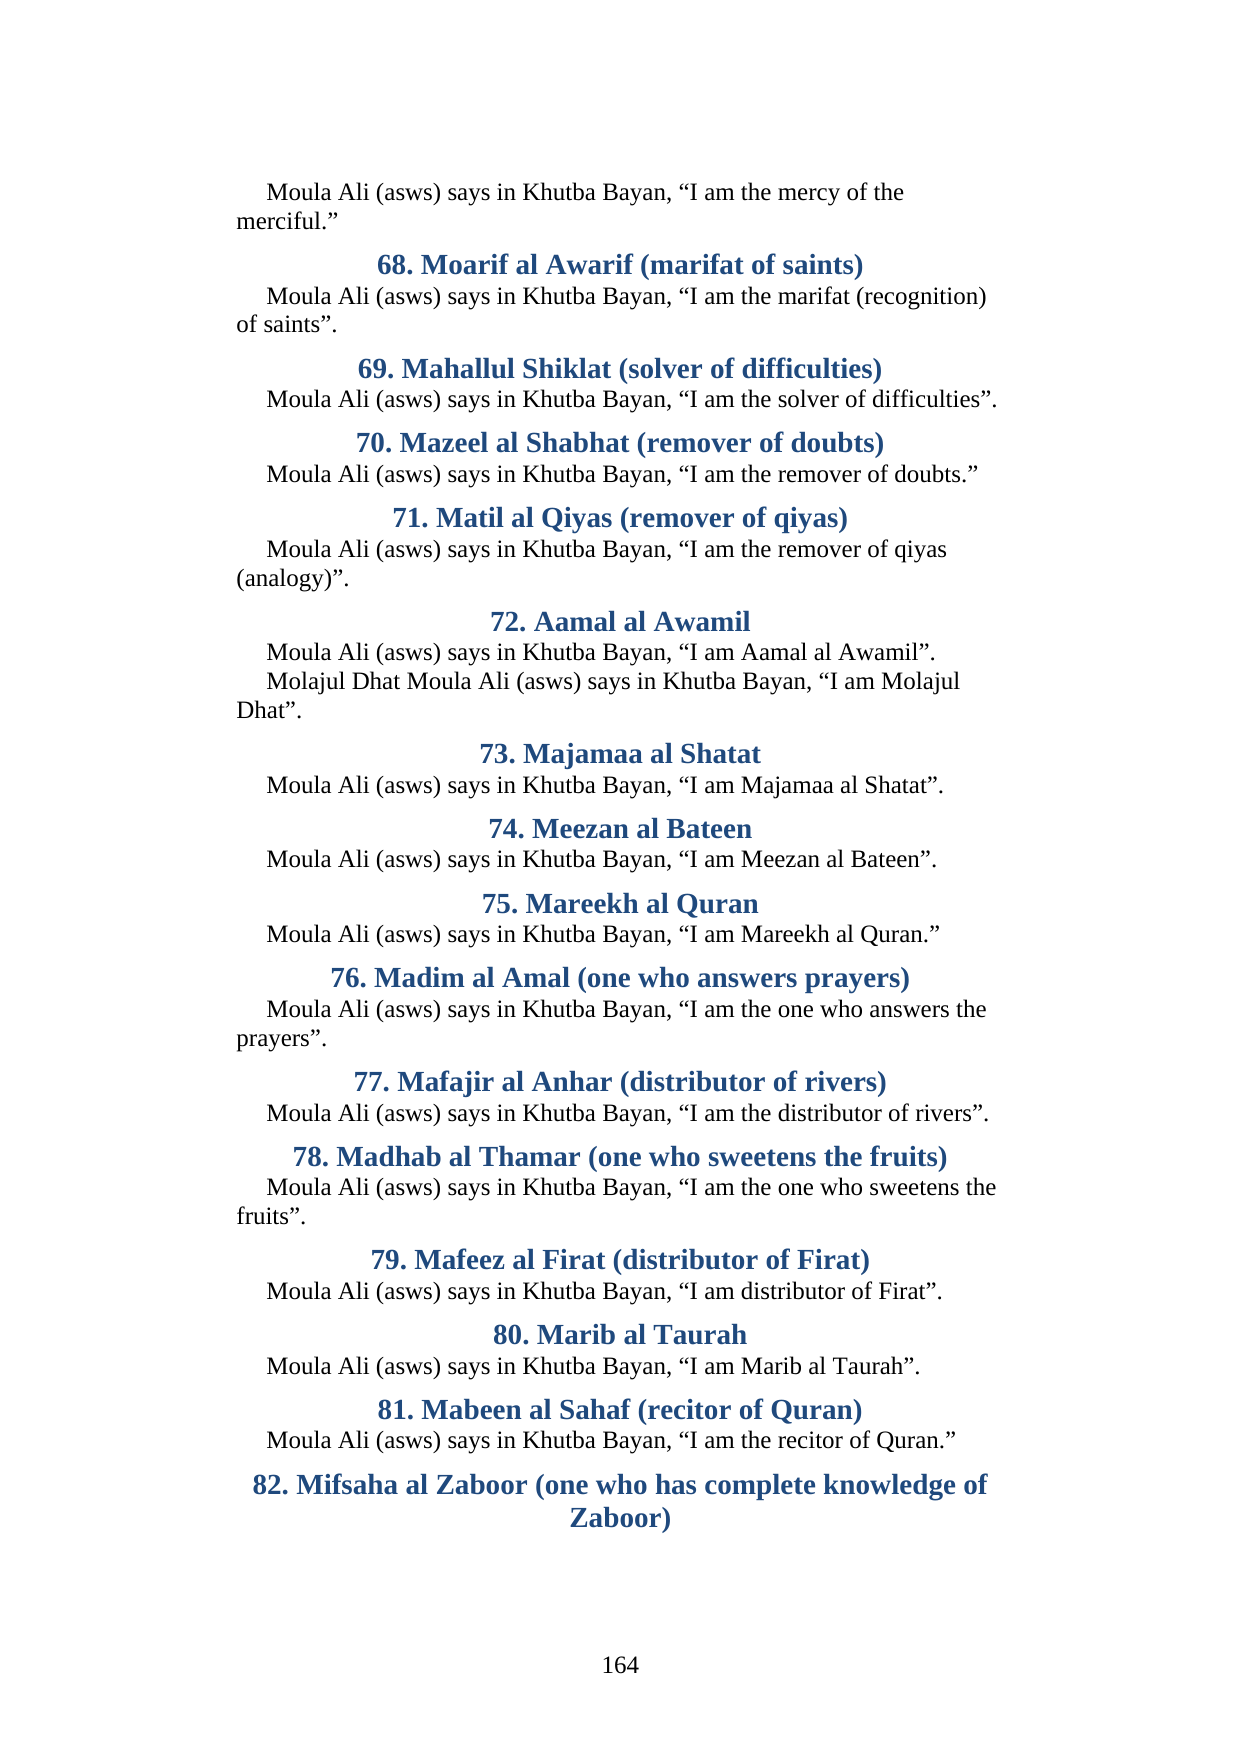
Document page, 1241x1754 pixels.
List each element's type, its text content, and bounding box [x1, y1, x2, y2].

subtitle 75. Mareekh al Quran [236, 886, 1004, 919]
text Moula Ali (asws) says in Khutba Bayan, “I am the one who answers the prayers”. [236, 994, 1004, 1052]
text Moula Ali (asws) says in Khutba Bayan, “I am the one who sweetens the fruits”. [236, 1172, 1004, 1230]
text Moula Ali (asws) says in Khutba Bayan, “I am the distributor of rivers”. [236, 1098, 1004, 1126]
subtitle 81. Mabeen al Sahaf (recitor of Quran) [236, 1392, 1004, 1426]
text Moula Ali (asws) says in Khutba Bayan, “I am the solver of difficulties”. [236, 384, 1004, 413]
text Moula Ali (asws) says in Khutba Bayan, “I am the remover of qiyas (analogy)”. [236, 534, 1004, 591]
subtitle 76. Madim al Amal (one who answers prayers) [236, 961, 1004, 994]
subtitle 80. Marib al Taurah [236, 1317, 1004, 1351]
text Moula Ali (asws) says in Khutba Bayan, “I am Aamal al Awamil”. [236, 637, 1004, 666]
text Moula Ali (asws) says in Khutba Bayan, “I am Mareekh al Quran.” [236, 919, 1004, 948]
subtitle 68. Moarif al Awarif (marifat of saints) [236, 247, 1004, 281]
subtitle 72. Aamal al Awamil [236, 604, 1004, 637]
text Moula Ali (asws) says in Khutba Bayan, “I am the marifat (recognition) of saints”. [236, 281, 1004, 338]
subtitle 71. Matil al Qiyas (remover of qiyas) [236, 500, 1004, 534]
subtitle 69. Mahallul Shiklat (solver of difficulties) [236, 351, 1004, 384]
subtitle 70. Mazeel al Shabhat (remover of doubts) [236, 426, 1004, 459]
text Molajul Dhat Moula Ali (asws) says in Khutba Bayan, “I am Molajul Dhat”. [236, 666, 1004, 724]
text Moula Ali (asws) says in Khutba Bayan, “I am Meezan al Bateen”. [236, 844, 1004, 873]
subtitle 77. Mafajir al Anhar (distributor of rivers) [236, 1064, 1004, 1098]
text Moula Ali (asws) says in Khutba Bayan, “I am Majamaa al Shatat”. [236, 770, 1004, 798]
subtitle 74. Meezan al Bateen [236, 811, 1004, 844]
text Moula Ali (asws) says in Khutba Bayan, “I am Marib al Taurah”. [236, 1351, 1004, 1379]
subtitle 78. Madhab al Thamar (one who sweetens the fruits) [236, 1139, 1004, 1172]
text Moula Ali (asws) says in Khutba Bayan, “I am the mercy of the merciful.” [236, 177, 1004, 235]
text Moula Ali (asws) says in Khutba Bayan, “I am the recitor of Quran.” [236, 1426, 1004, 1454]
subtitle 73. Majamaa al Shatat [236, 736, 1004, 770]
subtitle 82. Mifsaha al Zaboor (one who has complete knowledge of Zaboor) [236, 1467, 1004, 1534]
text Moula Ali (asws) says in Khutba Bayan, “I am the remover of doubts.” [236, 459, 1004, 488]
text Moula Ali (asws) says in Khutba Bayan, “I am distributor of Firat”. [236, 1276, 1004, 1305]
subtitle 79. Mafeez al Firat (distributor of Firat) [236, 1242, 1004, 1276]
